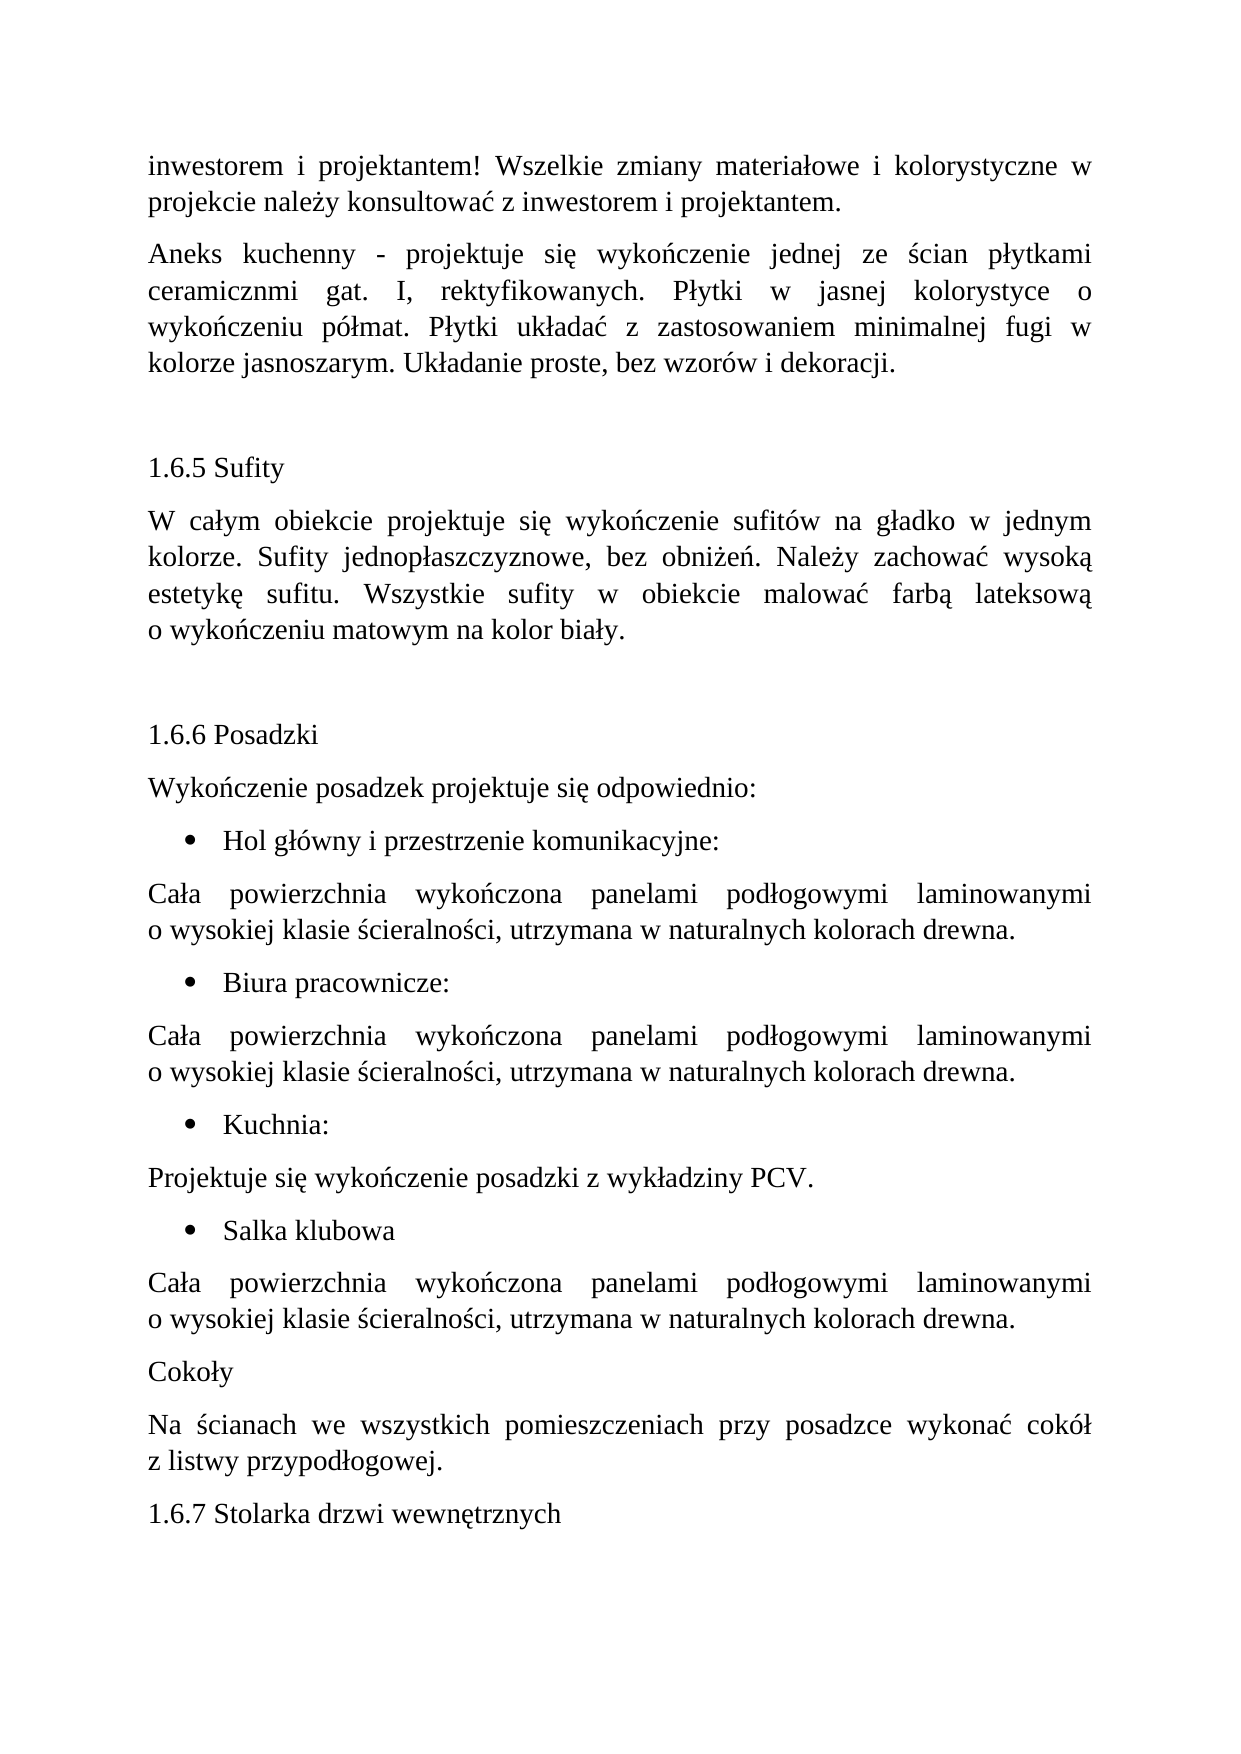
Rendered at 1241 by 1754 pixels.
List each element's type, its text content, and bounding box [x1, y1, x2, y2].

list Kuchnia: [185, 1107, 1093, 1141]
text W całym obiekcie projektuje się wykończenie sufitów na gładko w jednym kolorze. Sufity jednopłaszczyznowe, bez obniżeń. Należy zachować wysoką estetykę sufitu. Wszystkie sufity w obiekcie malować farbą lateksową o wykończeniu matowym na kolor biały. [148, 503, 1093, 645]
text 1.6.7 Stolarka drzwi wewnętrznych [148, 1496, 1093, 1530]
text Wykończenie posadzek projektuje się odpowiednio: [148, 770, 1093, 804]
list Na ścianach we wszystkich pomieszczeniach przy posadzce wykonać cokół z listwy przypodłogowej. [148, 1407, 1093, 1477]
text Projektuje się wykończenie posadzki z wykładziny PCV. [148, 1160, 1093, 1193]
list Salka klubowa [185, 1213, 1093, 1246]
list Biura pracownicze: [185, 965, 1093, 999]
text 1.6.6 Posadzki [148, 717, 1093, 751]
text Aneks kuchenny - projektuje się wykończenie jednej ze ścian płytkami ceramicznmi gat. I, rektyfikowanych. Płytki w jasnej kolorystyce o wykończeniu półmat. Płytki układać z zastosowaniem minimalnej fugi w kolorze jasnoszarym. Układanie proste, bez wzorów i dekoracji. [148, 237, 1093, 378]
text Cała powierzchnia wykończona panelami podłogowymi laminowanymi o wysokiej klasie ścieralności, utrzymana w naturalnych kolorach drewna. [148, 876, 1093, 946]
text Cokoły [148, 1354, 1093, 1388]
text Cała powierzchnia wykończona panelami podłogowymi laminowanymi o wysokiej klasie ścieralności, utrzymana w naturalnych kolorach drewna. [148, 1266, 1093, 1335]
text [148, 148, 1093, 217]
text Cała powierzchnia wykończona panelami podłogowymi laminowanymi o wysokiej klasie ścieralności, utrzymana w naturalnych kolorach drewna. [148, 1018, 1093, 1088]
text 1.6.5 Sufity [148, 451, 1093, 484]
list Hol główny i przestrzenie komunikacyjne: [185, 823, 1093, 857]
